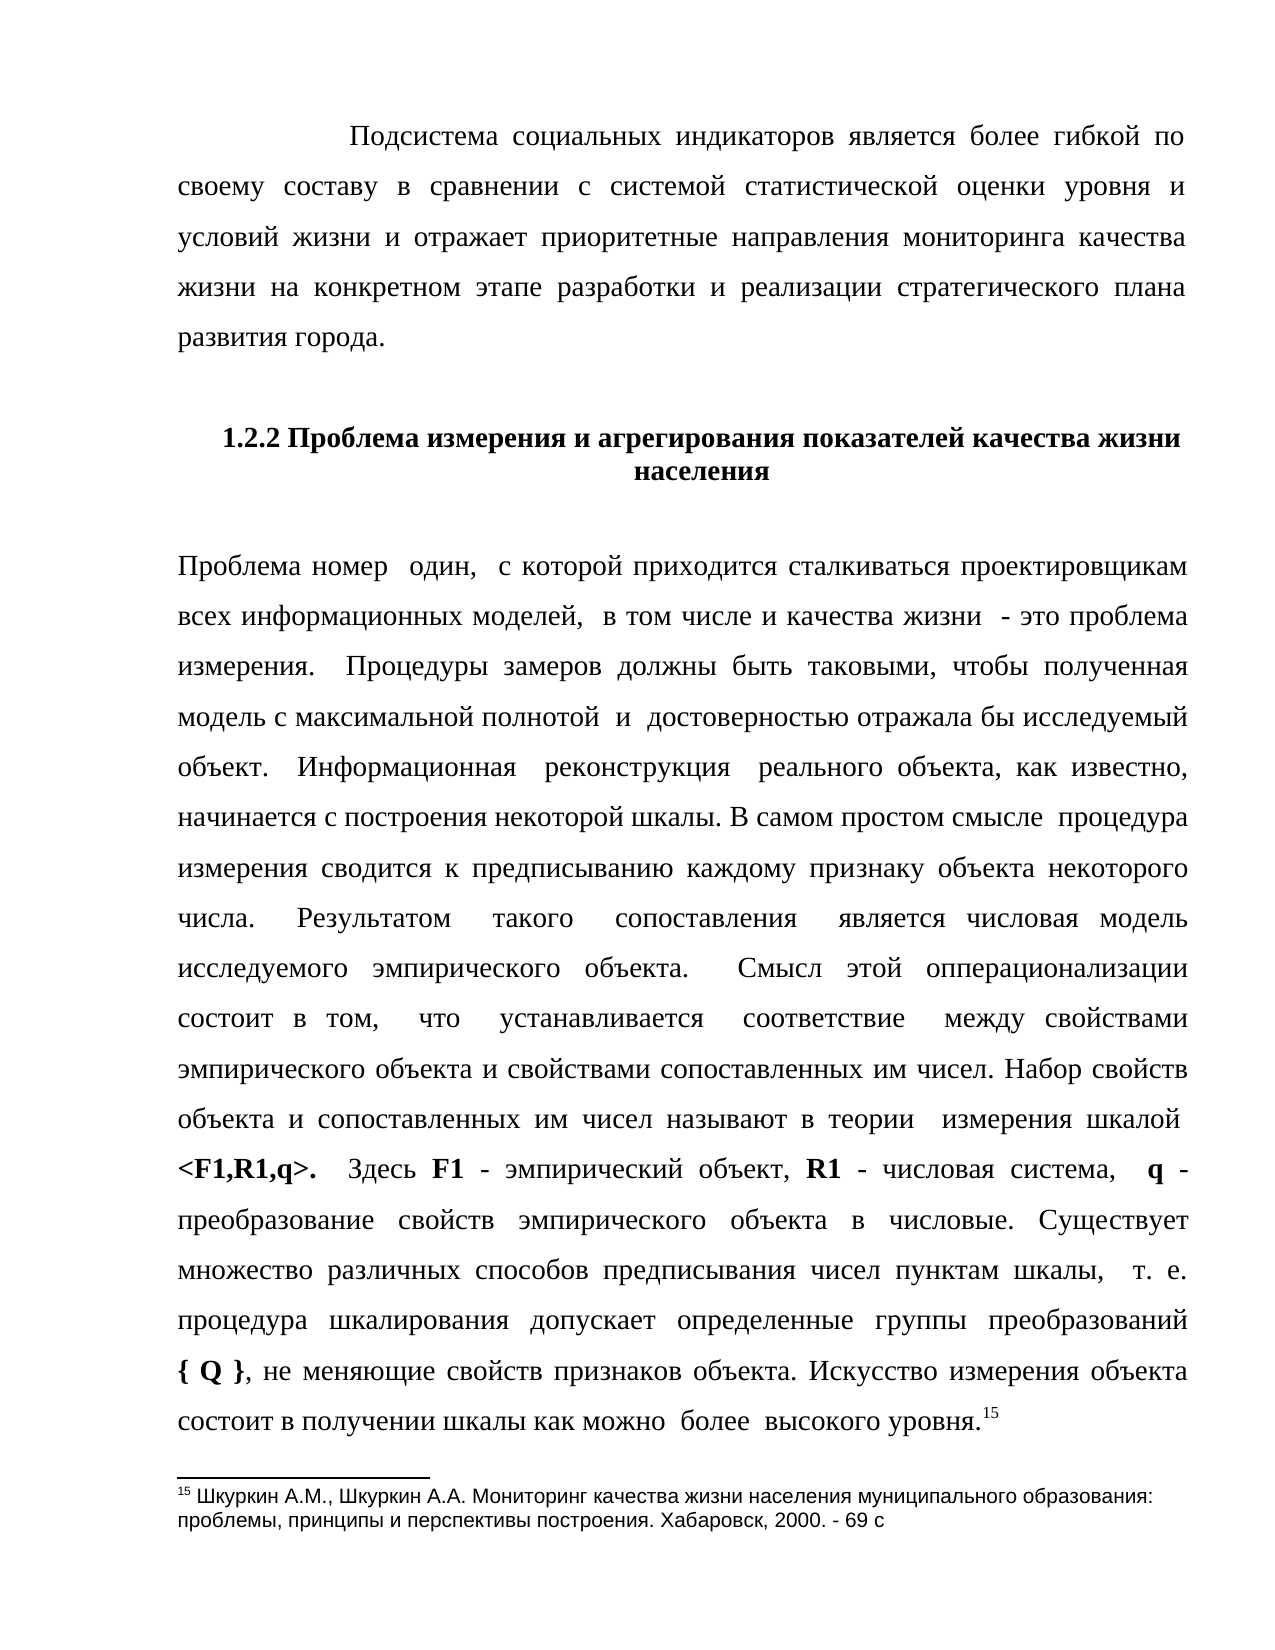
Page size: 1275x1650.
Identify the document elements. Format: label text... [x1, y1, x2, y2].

text Подсистема социальных индикаторов является более гибкой по своему составу в сравнении с системой статистической оценки уровня и условий жизни и отражает приоритетные направления мониторинга качества жизни на конкретном этапе разработки и реализации стратегического плана развития города. [177, 118, 1186, 353]
subtitle 1.2.2 Проблема измерения и агрегирования показателей качества жизни населения [215, 420, 1189, 487]
text Проблема номер один, с которой приходится сталкиваться проектировщикам всех информационных моделей, в том числе и качества жизни - это проблема измерения. Процедуры замеров должны быть таковыми, чтобы полученная модель с максимальной полнотой и достоверностью отражала бы исследуемый объект. Информационная реконструкция реального объекта, как известно, начинается с построения некоторой шкалы. В самом простом смысле процедура измерения сводится к предписыванию каждому признаку объекта некоторого числа. Результатом такого сопоставления является числовая модель исследуемого эмпирического объекта. Смысл этой опперационализации состоит в том, что устанавливается соответствие между свойствами эмпирического объекта и свойствами сопоставленных им чисел. Набор свойств объекта и сопоставленных им чисел называют в теории измерения шкалой <F1,R1,q>. Здесь F1 - эмпирический объект, R1 - числовая система, q - преобразование свойств эмпирического объекта в числовые. Существует множество различных способов предписывания чисел пунктам шкалы, т. е. процедура шкалирования допускает определенные группы преобразований { Q }, не меняющие свойств признаков объекта. Искусство измерения объекта состоит в получении шкалы как можно более высокого уровня. [177, 548, 1189, 1437]
